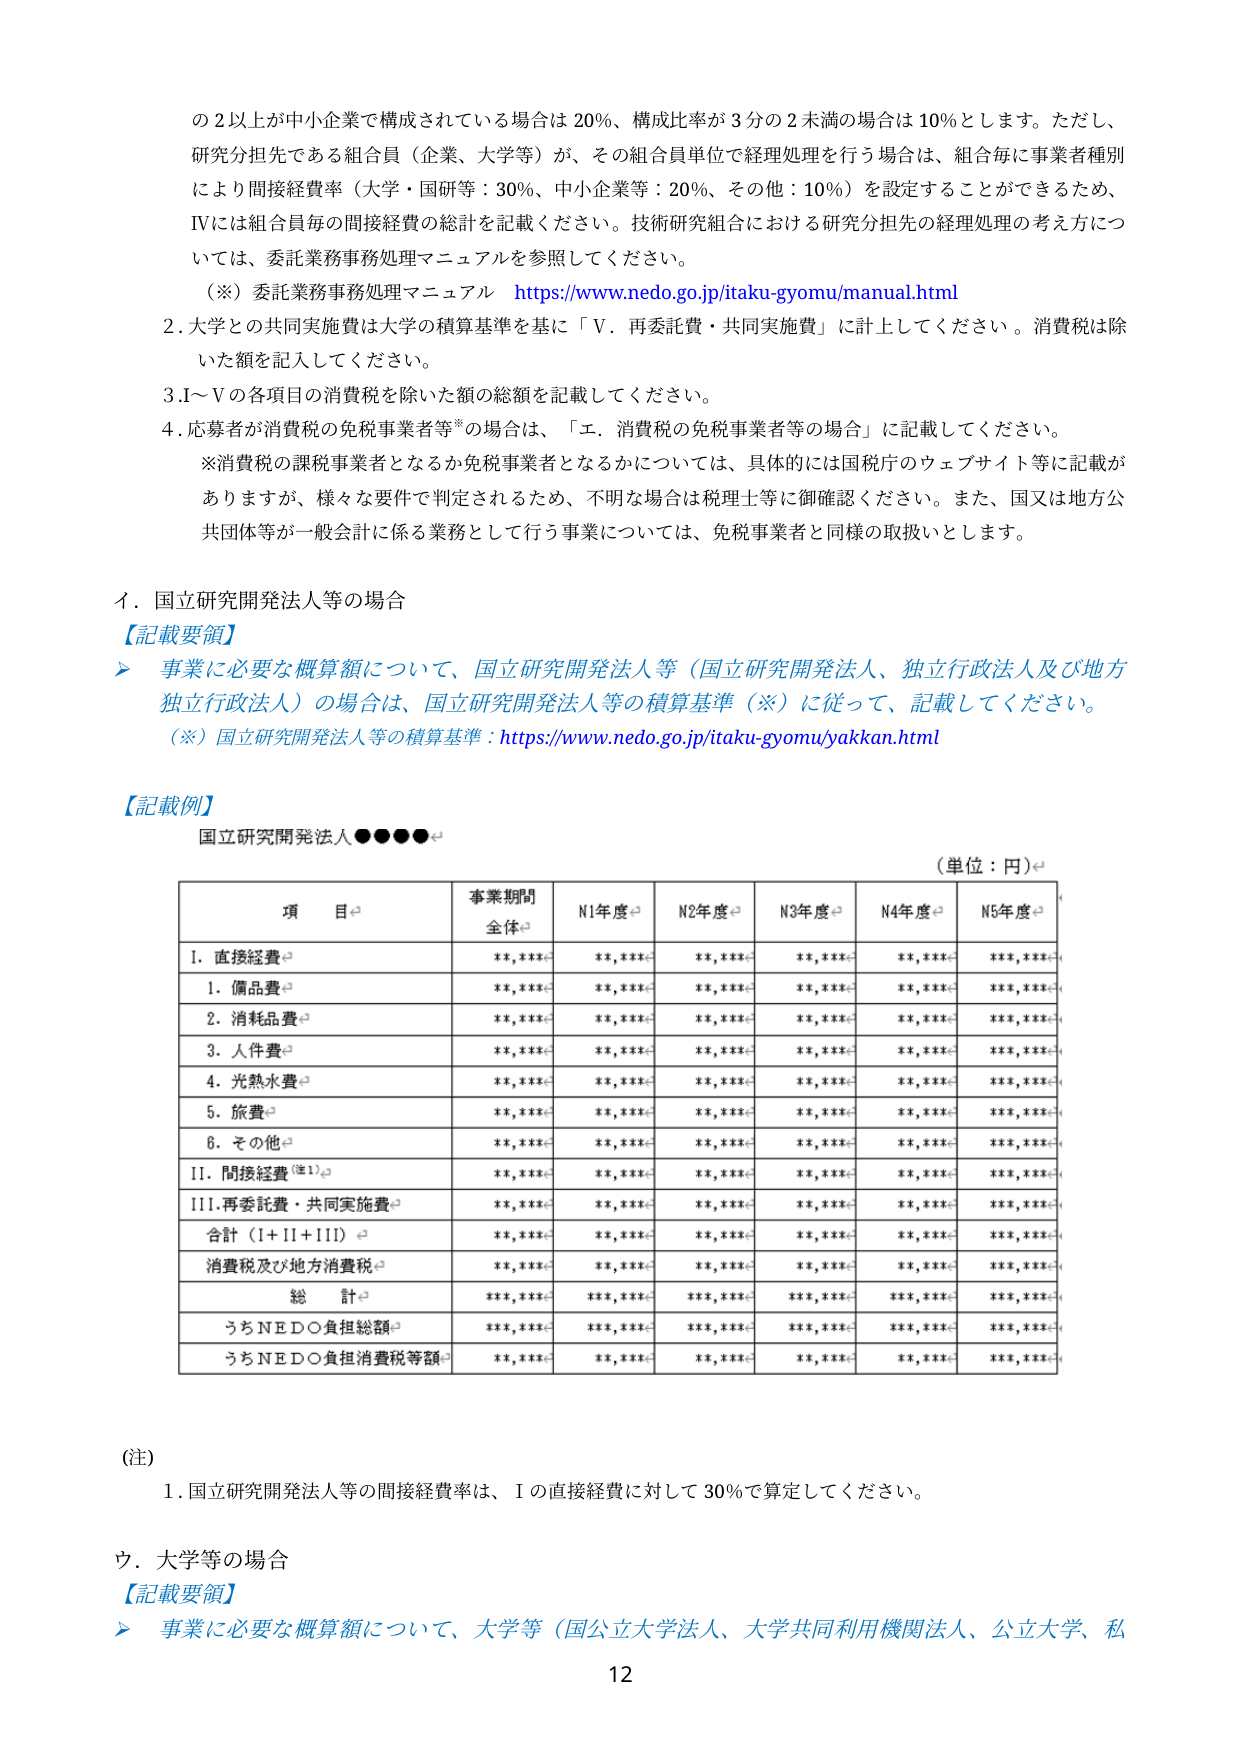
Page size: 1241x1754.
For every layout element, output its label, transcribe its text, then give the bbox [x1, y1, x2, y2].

text ３.Ⅰ～Ⅴの各項目の消費税を除いた額の総額を記載してください。 [159, 377, 1128, 411]
text 【記載要領】 [112, 617, 1128, 651]
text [159, 103, 1128, 274]
text (注) [112, 1439, 1128, 1473]
text イ．国立研究開発法人等の場合 [112, 582, 1128, 617]
text ※消費税の課税事業者となるか免税事業者となるかについては、具体的には国税庁のウェブサイト等に記載がありますが、様々な要件で判定されるため、不明な場合は税理士等に御確認ください。また、国又は地方公共団体等が一般会計に係る業務として行う事業については、免税事業者と同様の取扱いとします。 [201, 445, 1128, 548]
text １. 国立研究開発法人等の間接経費率は、Ⅰの直接経費に対して30％で算定してください。 [159, 1473, 1128, 1508]
text ウ．大学等の場合 [112, 1542, 1128, 1576]
text 【記載要領】 [112, 1576, 1128, 1611]
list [112, 1611, 1128, 1645]
list 事業に必要な概算額について、国立研究開発法人等（国立研究開発法人、独立行政法人及び地方独立行政法人）の場合は、国立研究開発法人等の積算基準（※）に従って、記載してください。 [112, 651, 1128, 719]
text （※）国立研究開発法人等の積算基準：https://www.nedo.go.jp/itaku-gyomu/yakkan.html [158, 719, 1128, 754]
text 【記載例】 [112, 788, 1128, 822]
text ４. 応募者が消費税の免税事業者等※の場合は、「エ．消費税の免税事業者等の場合」に記載してください。 [159, 411, 1128, 445]
text （※）委託業務事務処理マニュアル https://www.nedo.go.jp/itaku-gyomu/manual.html [159, 274, 1128, 308]
text ２. 大学との共同実施費は大学の積算基準を基に「Ⅴ．再委託費・共同実施費」に計上してください 。消費税は除いた額を記入してください。 [159, 308, 1128, 377]
picture [176, 829, 1063, 1376]
